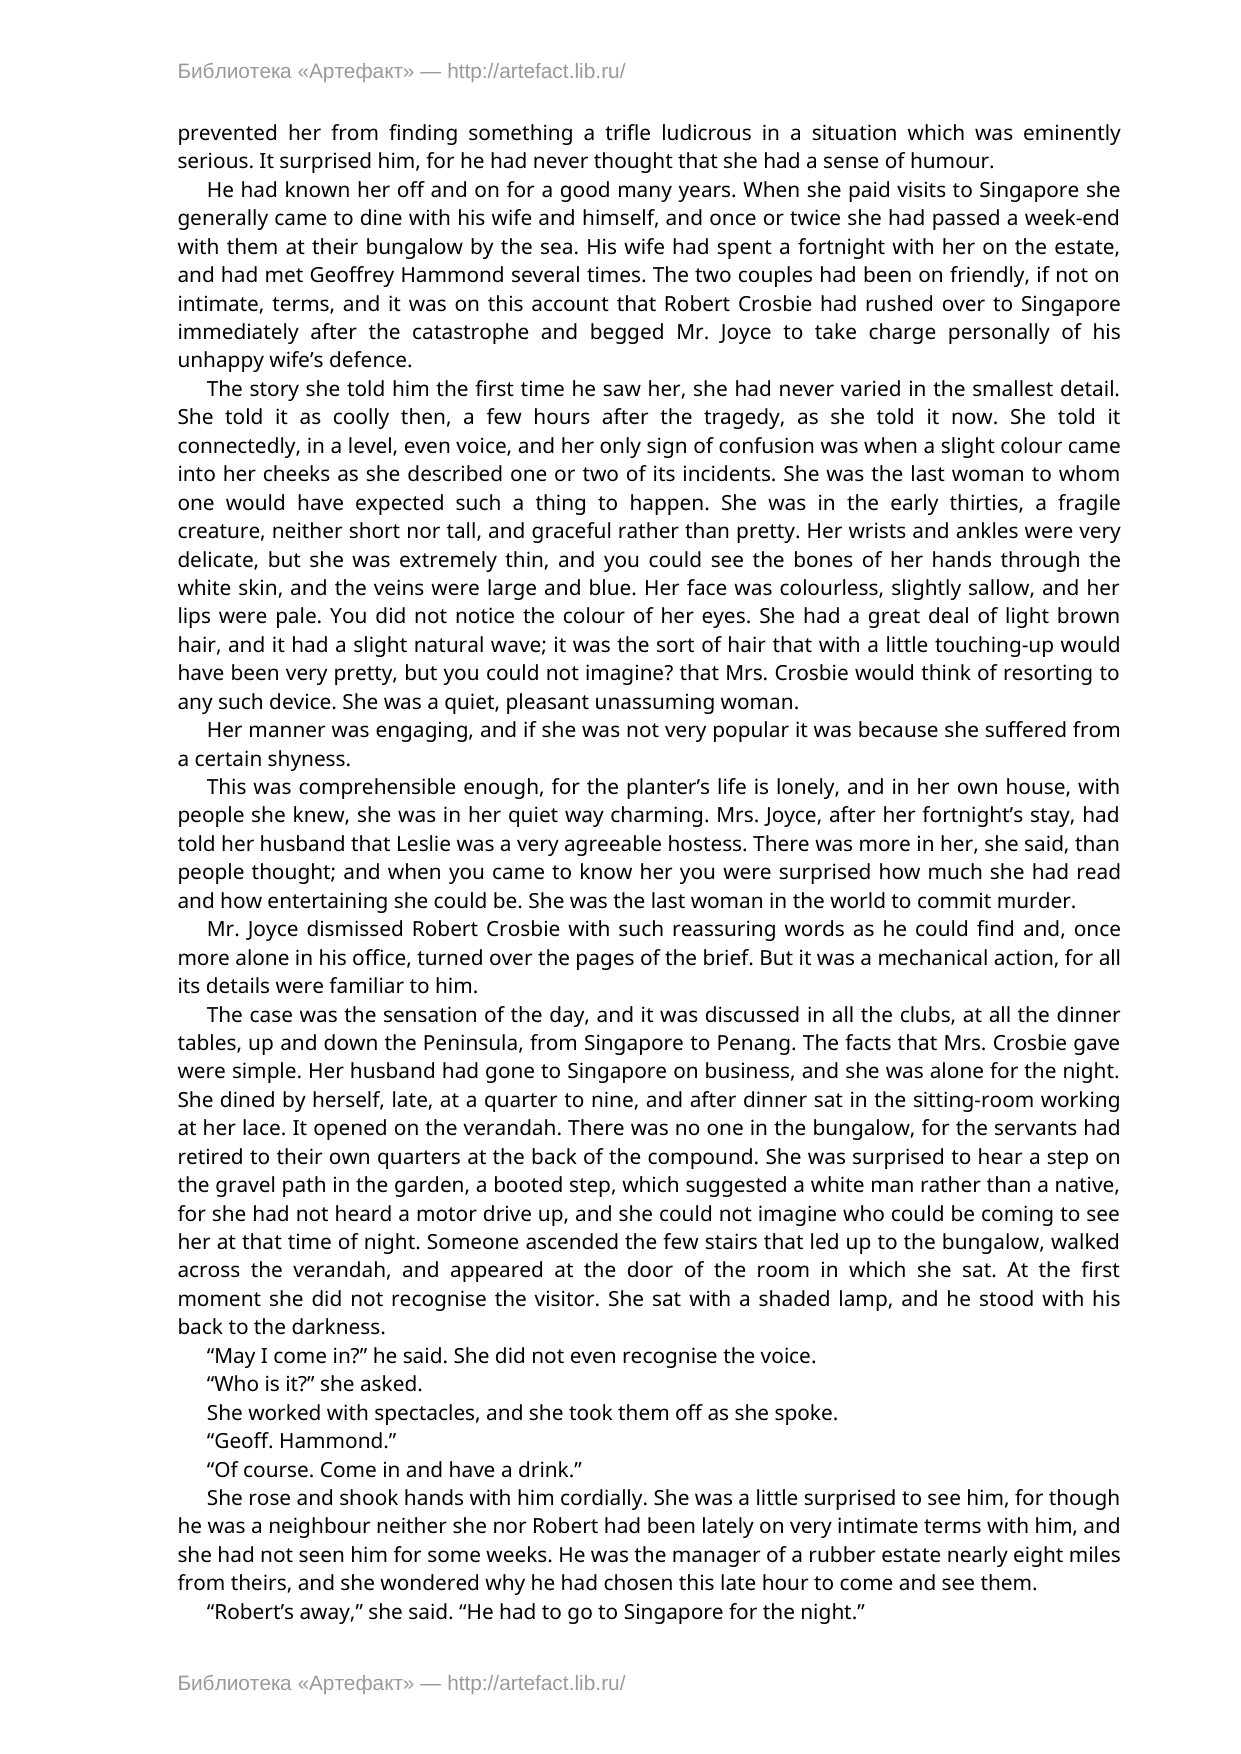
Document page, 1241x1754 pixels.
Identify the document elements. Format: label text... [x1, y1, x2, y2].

text “Geoff. Hammond.” [177, 1426, 1122, 1455]
text She worked with spectacles, and she took them off as she spoke. [177, 1398, 1122, 1426]
text Her manner was engaging, and if she was not very popular it was because she suffered from a certain shyness. [177, 715, 1122, 772]
text “Of course. Come in and have a drink.” [177, 1455, 1122, 1483]
text “Robert’s away,” she said. “He had to go to Singapore for the night.” [177, 1597, 1122, 1625]
text Mr. Joyce dismissed Robert Crosbie with such reassuring words as he could find and, once more alone in his office, turned over the pages of the brief. But it was a mechanical action, for all its details were familiar to him. [177, 914, 1122, 1000]
text He had known her off and on for a good many years. When she paid visits to Singapore she generally came to dine with his wife and himself, and once or twice she had passed a week-end with them at their bungalow by the sea. His wife had spent a fortnight with her on the estate, and had met Geoffrey Hammond several times. The two couples had been on friendly, if not on intimate, terms, and it was on this account that Robert Crosbie had rushed over to Singapore immediately after the catastrophe and begged Mr. Joyce to take charge personally of his unhappy wife’s defence. [177, 175, 1122, 374]
text The story she told him the first time he saw her, she had never varied in the smallest detail. She told it as coolly then, a few hours after the tragedy, as she told it now. She told it connectedly, in a level, even voice, and her only sign of confusion was when a slight colour came into her cheeks as she described one or two of its incidents. She was the last woman to whom one would have expected such a thing to happen. She was in the early thirties, a fragile creature, neither short nor tall, and graceful rather than pretty. Her wrists and ankles were very delicate, but she was extremely thin, and you could see the bones of her hands through the white skin, and the veins were large and blue. Her face was colourless, slightly sallow, and her lips were pale. You did not notice the colour of her eyes. She had a great deal of light brown hair, and it had a slight natural wave; it was the sort of hair that with a little touching-up would have been very pretty, but you could not imagine? that Mrs. Crosbie would think of resorting to any such device. She was a quiet, pleasant unassuming woman. [177, 374, 1122, 715]
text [177, 118, 1122, 175]
text The case was the sensation of the day, and it was discussed in all the clubs, at all the dinner tables, up and down the Peninsula, from Singapore to Penang. The facts that Mrs. Crosbie gave were simple. Her husband had gone to Singapore on business, and she was alone for the night. She dined by herself, late, at a quarter to nine, and after dinner sat in the sitting-room working at her lace. It opened on the verandah. There was no one in the bungalow, for the servants had retired to their own quarters at the back of the compound. She was surprised to hear a step on the gravel path in the garden, a booted step, which suggested a white man rather than a native, for she had not heard a motor drive up, and she could not imagine who could be coming to see her at that time of night. Someone ascended the few stairs that led up to the bungalow, walked across the verandah, and appeared at the door of the room in which she sat. At the first moment she did not recognise the visitor. She sat with a shaded lamp, and he stood with his back to the darkness. [177, 1000, 1122, 1341]
text “Who is it?” she asked. [177, 1369, 1122, 1398]
text “May I come in?” he said. She did not even recognise the voice. [177, 1341, 1122, 1369]
text This was comprehensible enough, for the planter’s life is lonely, and in her own house, with people she knew, she was in her quiet way charming. Mrs. Joyce, after her fortnight’s stay, had told her husband that Leslie was a very agreeable hostess. There was more in her, she said, than people thought; and when you came to know her you were surprised how much she had read and how entertaining she could be. She was the last woman in the world to commit murder. [177, 772, 1122, 914]
text She rose and shook hands with him cordially. She was a little surprised to see him, for though he was a neighbour neither she nor Robert had been lately on very intimate terms with him, and she had not seen him for some weeks. He was the manager of a rubber estate nearly eight miles from theirs, and she wondered why he had chosen this late hour to come and see them. [177, 1483, 1122, 1597]
